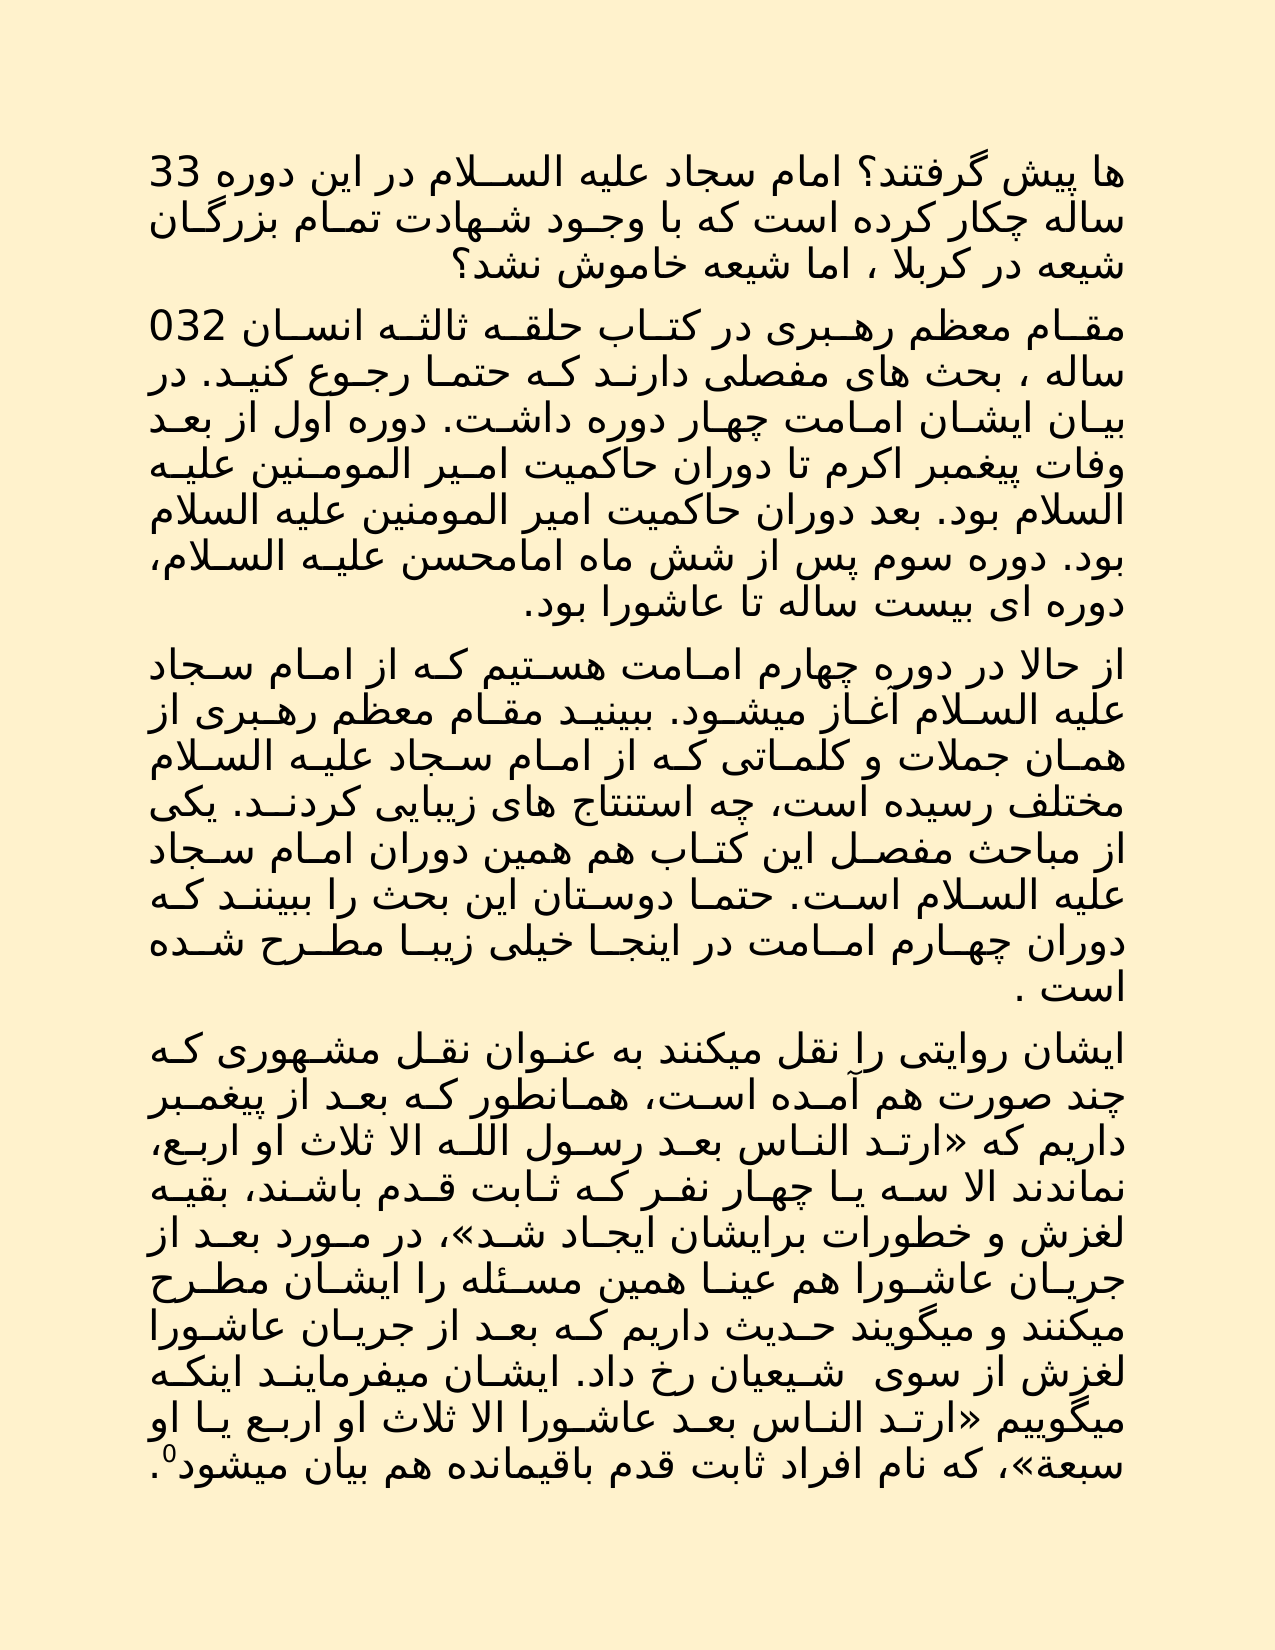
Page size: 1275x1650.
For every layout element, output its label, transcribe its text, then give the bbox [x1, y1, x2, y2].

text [149, 1027, 1127, 1488]
text از حالا در دوره چهارم امامت هستیم که از امام سجاد علیه السلام آغاز میشود. ببینید مقام معظم رهبری از همان جملات و کلماتی که از امام سجاد علیه السلام مختلف رسیده است، چه استنتاج های زیبایی کردند. یکی از مباحث مفصل این کتاب هم همین دوران امام سجاد علیه السلام است. حتما دوستان این بحث را ببینند که دوران چهارم امامت در اینجا خیلی زیبا مطرح شده است . [149, 642, 1127, 1011]
text مقام معظم رهبری در کتاب حلقه ثالثه انسان 032 ساله ، بحث های مفصلی دارند که حتما رجوع کنید. در بیان ایشان امامت چهار دوره داشت. دوره اول از بعد وفات پیغمبر اکرم تا دوران حاکمیت امیر المومنین علیه السلام بود. بعد دوران حاکمیت امیر المومنین علیه السلام بود. دوره سوم پس از شش ماه امامحسن علیه السلام، دوره ای بیست ساله تا عاشورا بود. [149, 304, 1127, 627]
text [149, 150, 1127, 288]
